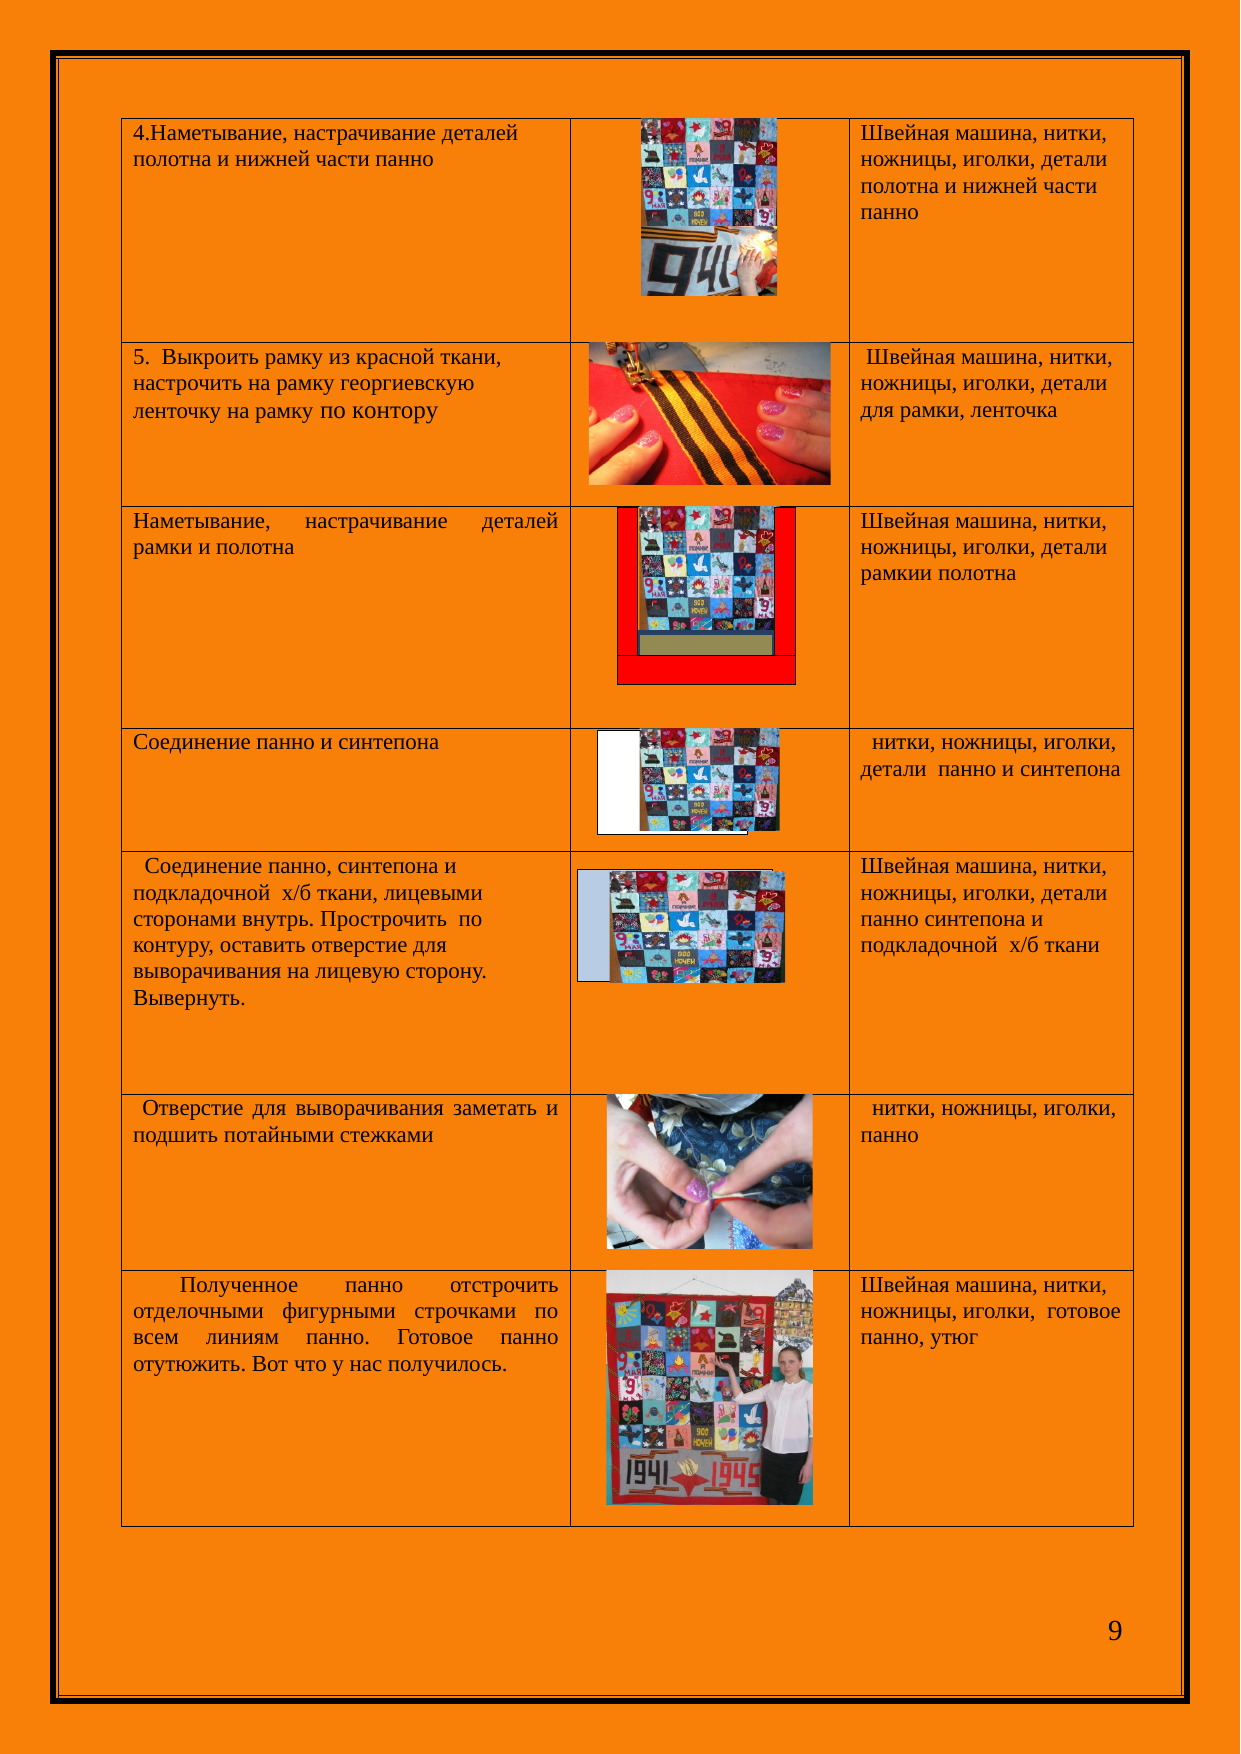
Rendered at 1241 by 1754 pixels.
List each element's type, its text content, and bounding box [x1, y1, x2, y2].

table_cell [571, 1271, 849, 1526]
table_cell [571, 729, 849, 851]
table_cell Швейная машина, нитки, ножницы, иголки, детали рамкии полотна [850, 507, 1133, 727]
table_cell Соединение панно и синтепона [122, 729, 570, 851]
table_cell Отверстие для выворачивания заметать и подшить потайными стежками [122, 1095, 570, 1269]
table_cell Наметывание, настрачивание деталей рамки и полотна [122, 507, 570, 727]
picture [639, 118, 777, 295]
picture [588, 342, 831, 485]
table_cell [571, 343, 849, 506]
table_cell Соединение панно, синтепона и подкладочной х/б ткани, лицевыми сторонами внутрь. Прострочить по контуру, оставить отверстие для выворачивания на лицевую сторону. Вывернуть. [122, 852, 570, 1093]
picture [609, 871, 786, 983]
picture [606, 1094, 813, 1249]
table_cell 5. Выкроить рамку из красной ткани, настрочить на рамку георгиевскую ленточку на рамку по контору [122, 343, 570, 506]
table_cell 4.Наметывание, настрачивание деталей полотна и нижней части панно [122, 119, 570, 342]
picture [639, 728, 780, 831]
table_cell нитки, ножницы, иголки, панно [850, 1095, 1133, 1269]
table_cell нитки, ножницы, иголки, детали панно и синтепона [850, 729, 1133, 851]
table_cell Швейная машина, нитки, ножницы, иголки, детали для рамки, ленточка [850, 343, 1133, 506]
table_cell [571, 1095, 849, 1269]
table_cell Швейная машина, нитки, ножницы, иголки, детали панно синтепона и подкладочной х/б ткани [850, 852, 1133, 1093]
table_cell Швейная машина, нитки, ножницы, иголки, готовое панно, утюг [850, 1271, 1133, 1526]
table_cell Полученное панно отстрочить отделочными фигурными строчками по всем линиям панно. Готовое панно отутюжить. Вот что у нас получилось. [122, 1271, 570, 1526]
table_cell Швейная машина, нитки, ножницы, иголки, детали полотна и нижней части панно [850, 119, 1133, 342]
picture [639, 506, 780, 630]
table_cell [571, 119, 849, 342]
table_cell [571, 507, 849, 727]
picture [606, 1270, 813, 1505]
table_cell [571, 852, 849, 1093]
